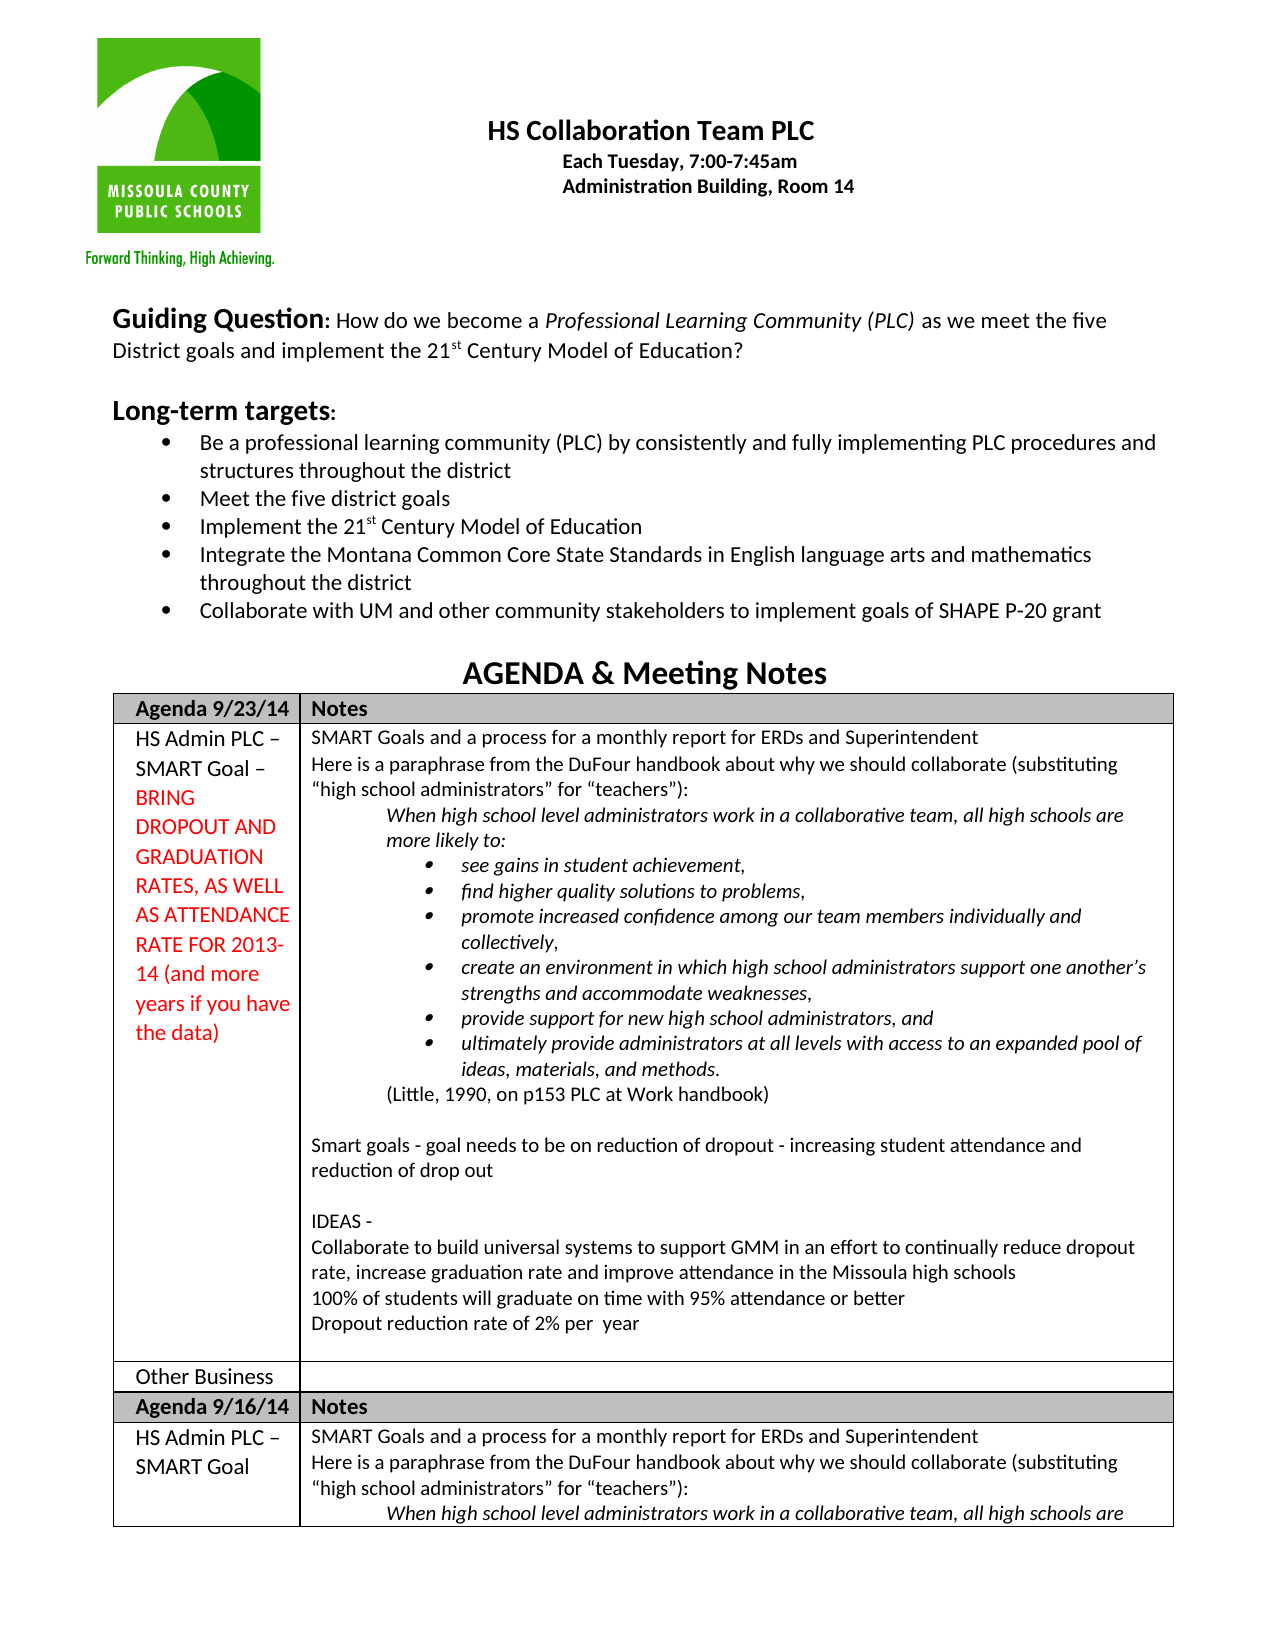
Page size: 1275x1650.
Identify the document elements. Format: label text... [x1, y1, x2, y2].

text Each Tuesday, 7:00-7:45am [487, 148, 1164, 173]
list Be a professional learning community (PLC) by consistently and fully implementing PLC procedures and structures throughout the district [162, 428, 1164, 484]
text Administration Building, Room 14 [487, 173, 1164, 199]
list Collaborate with UM and other community stakeholders to implement goals of SHAPE P-20 grant [162, 596, 1164, 624]
text Guiding Question: How do we become a Professional Learning Community (PLC) as we meet the five District goals and implement the 21st Century Model of Education? [112, 301, 1164, 364]
picture [86, 38, 274, 267]
list Implement the 21st Century Model of Education [162, 512, 1164, 540]
table_cell Agenda 9/16/14 [114, 1393, 299, 1422]
table_cell Notes [301, 1393, 1173, 1422]
text HS Collaboration Team PLC [412, 112, 1164, 148]
table_header Agenda 9/23/14 [114, 694, 299, 723]
text Long-term targets: [112, 392, 1164, 428]
table_cell HS Admin PLC – SMART Goal – BRING DROPOUT AND GRADUATION RATES, AS WELL AS ATTENDANCE RATE FOR 2013-14 (and more years if you have the data) [114, 724, 299, 1361]
list Integrate the Montana Common Core State Standards in English language arts and mathematics throughout the district [162, 540, 1164, 596]
list Meet the five district goals [162, 484, 1164, 512]
text AGENDA & Meeting Notes [125, 652, 1164, 693]
table_header Notes [301, 694, 1173, 723]
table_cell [114, 1423, 299, 1526]
table_cell [301, 1362, 1173, 1391]
table_cell Other Business [114, 1362, 299, 1391]
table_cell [301, 1423, 1173, 1526]
